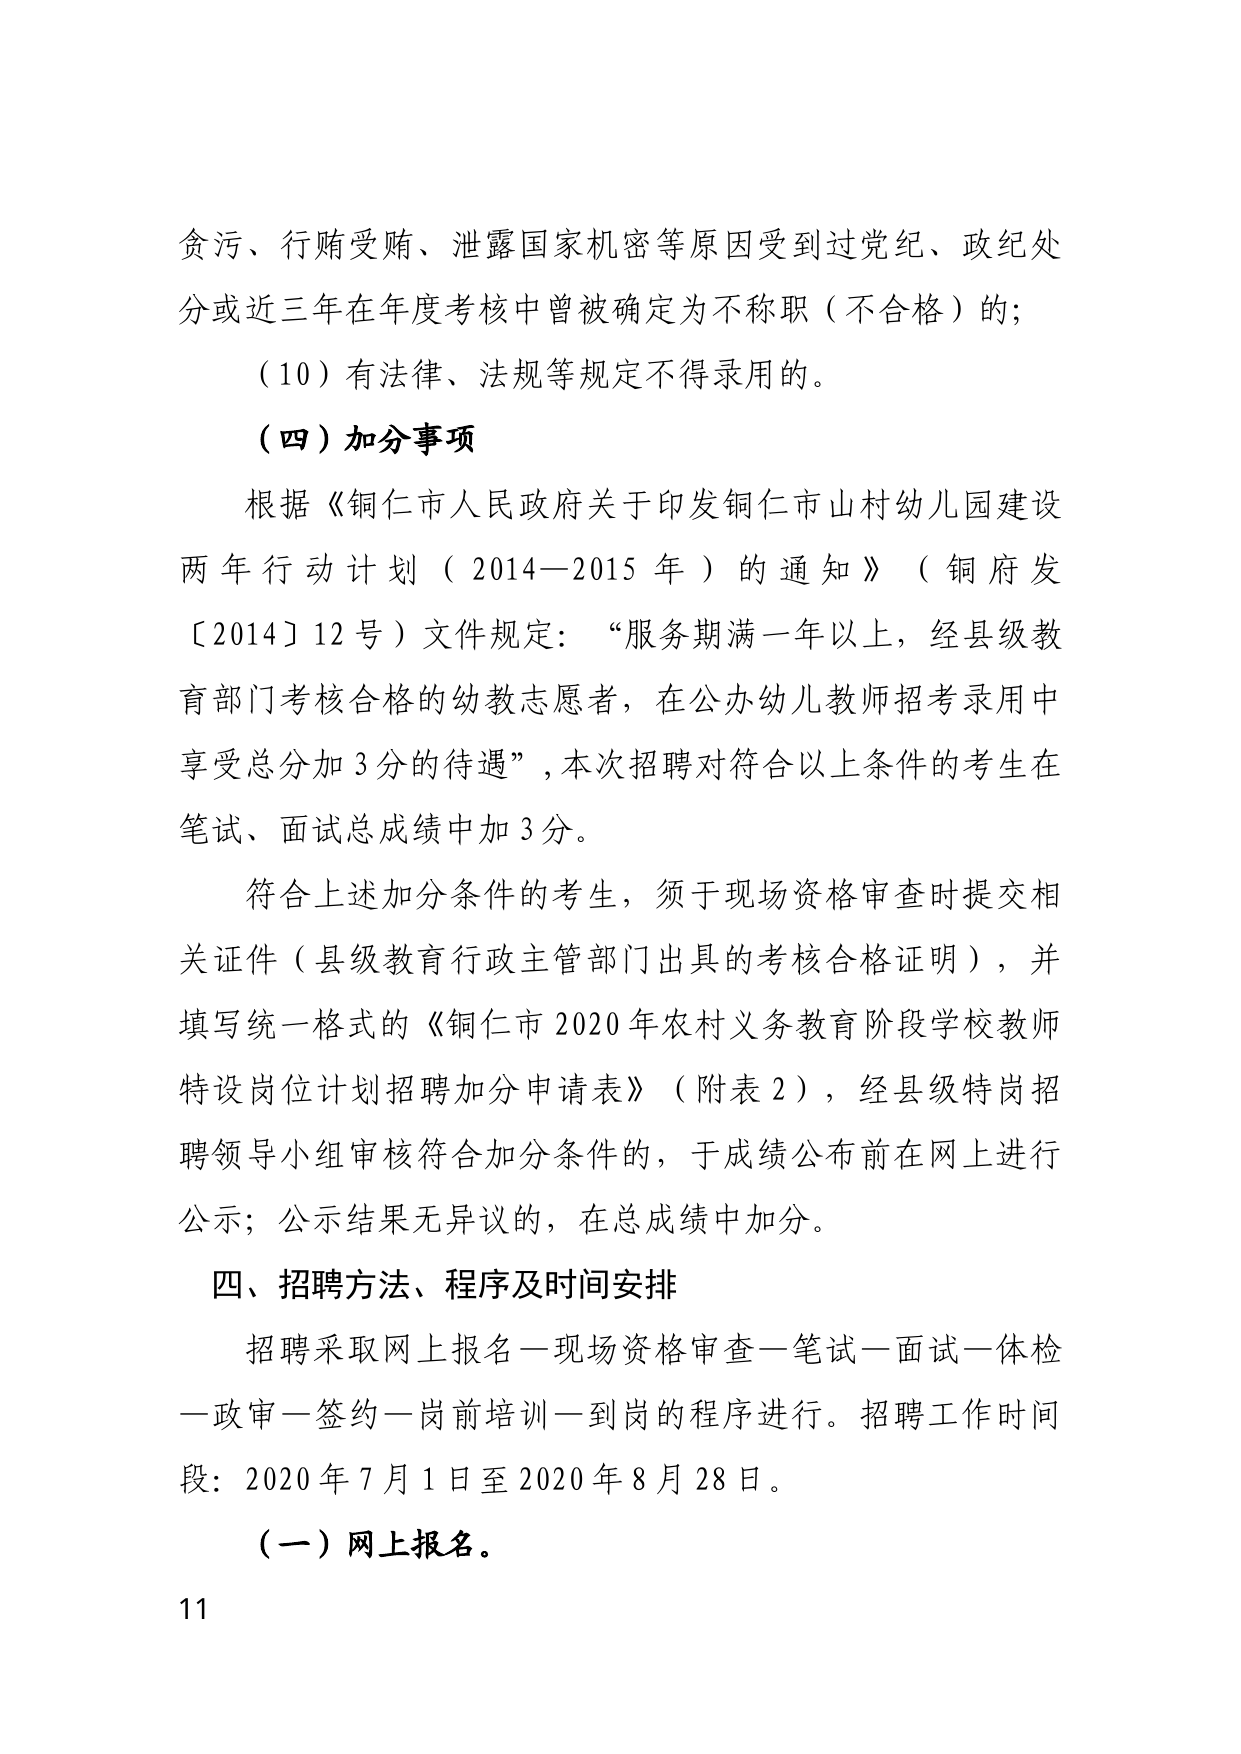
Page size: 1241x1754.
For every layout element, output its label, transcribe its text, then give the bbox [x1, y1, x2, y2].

text 招聘采取网上报名—现场资格审查—笔试—面试—体检—政审—签约—岗前培训—到岗的程序进行。招聘工作时间段：2020年7月1日至2020年8月28日。 [177, 1314, 1063, 1509]
text （10）有法律、法规等规定不得录用的。 [177, 339, 1063, 404]
list 四、招聘方法、程序及时间安排 [177, 1249, 1063, 1314]
text （四）加分事项 [177, 404, 1063, 469]
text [177, 209, 1063, 339]
text （一）网上报名。 [177, 1509, 1063, 1574]
text 符合上述加分条件的考生，须于现场资格审查时提交相关证件（县级教育行政主管部门出具的考核合格证明），并填写统一格式的《铜仁市2020年农村义务教育阶段学校教师特设岗位计划招聘加分申请表》（附表2），经县级特岗招聘领导小组审核符合加分条件的，于成绩公布前在网上进行公示；公示结果无异议的，在总成绩中加分。 [177, 859, 1063, 1249]
text 根据《铜仁市人民政府关于印发铜仁市山村幼儿园建设两年行动计划（2014—2015年）的通知》（铜府发〔2014〕12号）文件规定：“服务期满一年以上，经县级教育部门考核合格的幼教志愿者，在公办幼儿教师招考录用中享受总分加3分的待遇”,本次招聘对符合以上条件的考生在笔试、面试总成绩中加3分。 [177, 469, 1063, 859]
